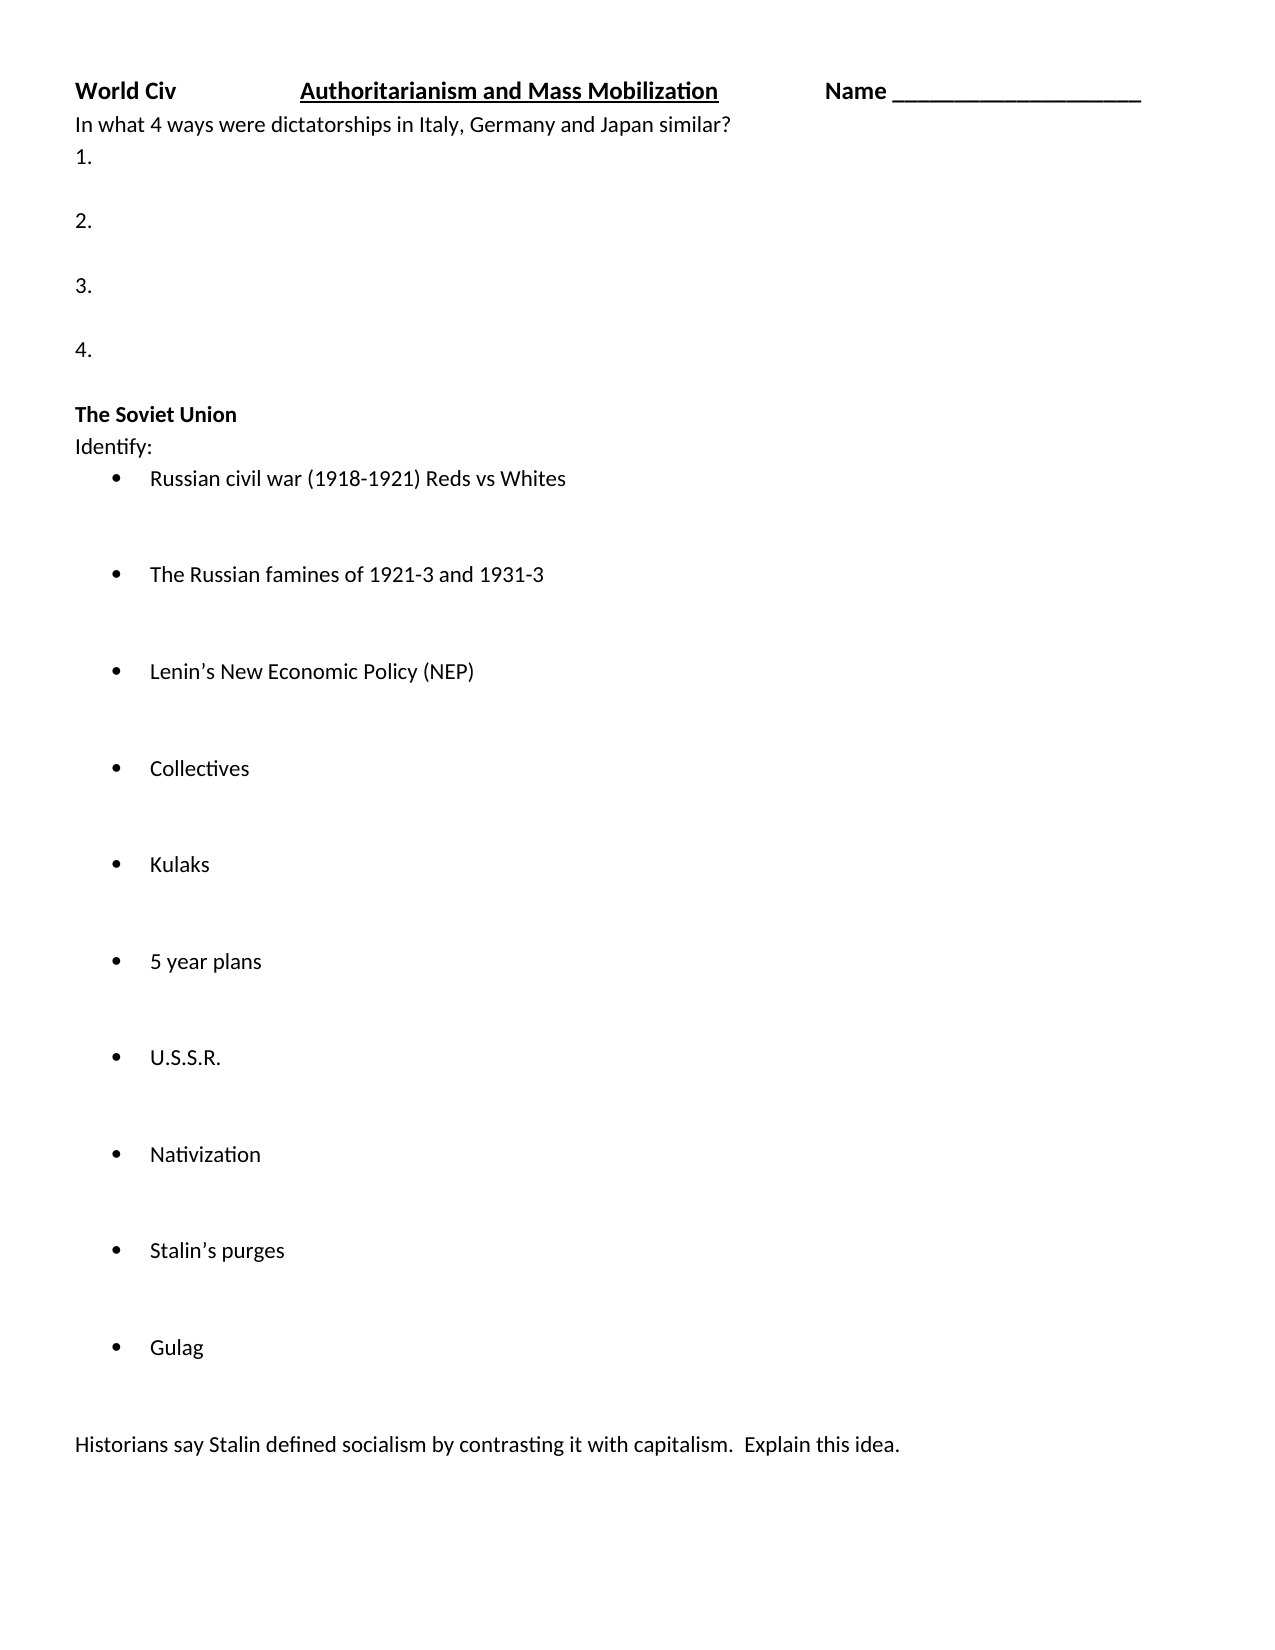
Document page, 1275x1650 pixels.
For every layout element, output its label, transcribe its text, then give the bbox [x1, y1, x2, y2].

text In what 4 ways were dictatorships in Italy, Germany and Japan similar? [75, 110, 1200, 138]
list Lenin’s New Economic Policy (NEP) [112, 657, 1200, 685]
list Russian civil war (1918-1921) Reds vs Whites [112, 464, 1200, 492]
text 3. [75, 271, 1200, 299]
list Kulaks [112, 850, 1200, 878]
list Nativization [112, 1140, 1200, 1168]
list Collectives [112, 754, 1200, 782]
text 4. [75, 335, 1200, 363]
text The Soviet Union [75, 400, 1200, 428]
text Identify: [75, 432, 1200, 460]
text World Civ Authoritarianism and Mass Mobilization Name ____________________ [75, 75, 1200, 106]
list The Russian famines of 1921-3 and 1931-3 [112, 561, 1200, 589]
text 2. [75, 207, 1200, 234]
list U.S.S.R. [112, 1043, 1200, 1071]
list Stalin’s purges [112, 1237, 1200, 1264]
text Historians say Stalin defined socialism by contrasting it with capitalism. Explain this idea. [75, 1430, 1200, 1458]
text 1. [75, 142, 1200, 170]
list 5 year plans [112, 947, 1200, 975]
list Gulag [112, 1333, 1200, 1361]
